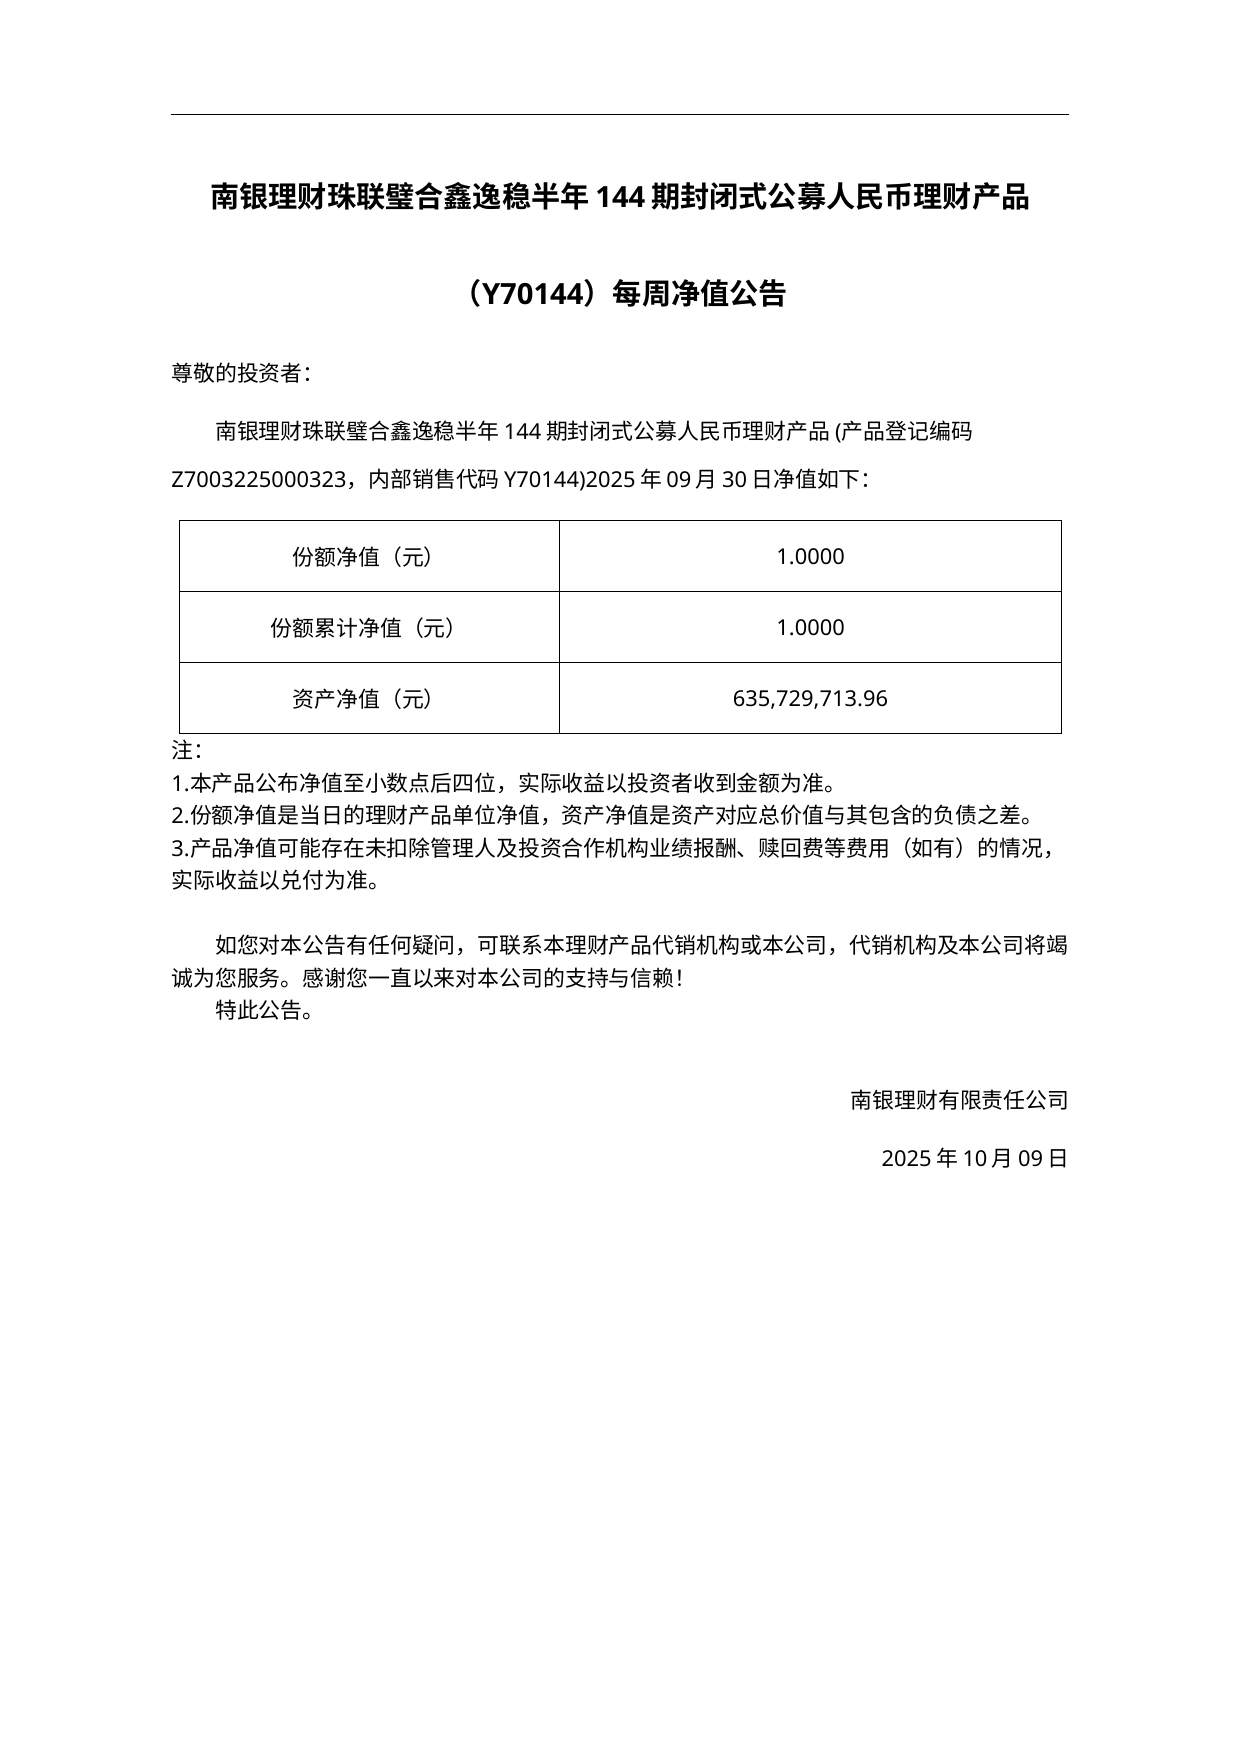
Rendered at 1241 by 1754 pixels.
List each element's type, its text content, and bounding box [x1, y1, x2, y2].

table_cell 资产净值（元） [180, 663, 559, 733]
text 注： [171, 733, 1069, 765]
text 如您对本公告有任何疑问，可联系本理财产品代销机构或本公司，代销机构及本公司将竭诚为您服务。感谢您一直以来对本公司的支持与信赖！ [171, 928, 1069, 993]
text 南银理财有限责任公司 [171, 1082, 1069, 1115]
text 南银理财珠联璧合鑫逸稳半年144期封闭式公募人民币理财产品 (产品登记编码Z7003225000323，内部销售代码Y70144)2025年09月30日净值如下： [171, 413, 1069, 494]
table_cell 份额累计净值（元） [180, 592, 559, 662]
text 1.本产品公布净值至小数点后四位，实际收益以投资者收到金额为准。 [171, 765, 1069, 798]
text 尊敬的投资者： [171, 355, 1069, 388]
text 南银理财珠联璧合鑫逸稳半年144期封闭式公募人民币理财产品（Y70144）每周净值公告 [171, 162, 1069, 324]
table_header 1.0000 [560, 521, 1061, 591]
table_header 份额净值（元） [180, 521, 559, 591]
text 2025年10月09日 [171, 1140, 1069, 1173]
text 特此公告。 [171, 993, 1069, 1025]
table_cell 635,729,713.96 [560, 663, 1061, 733]
text 2.份额净值是当日的理财产品单位净值，资产净值是资产对应总价值与其包含的负债之差。 [171, 798, 1069, 830]
table_cell 1.0000 [560, 592, 1061, 662]
text 3.产品净值可能存在未扣除管理人及投资合作机构业绩报酬、赎回费等费用（如有）的情况，实际收益以兑付为准。 [171, 830, 1069, 895]
